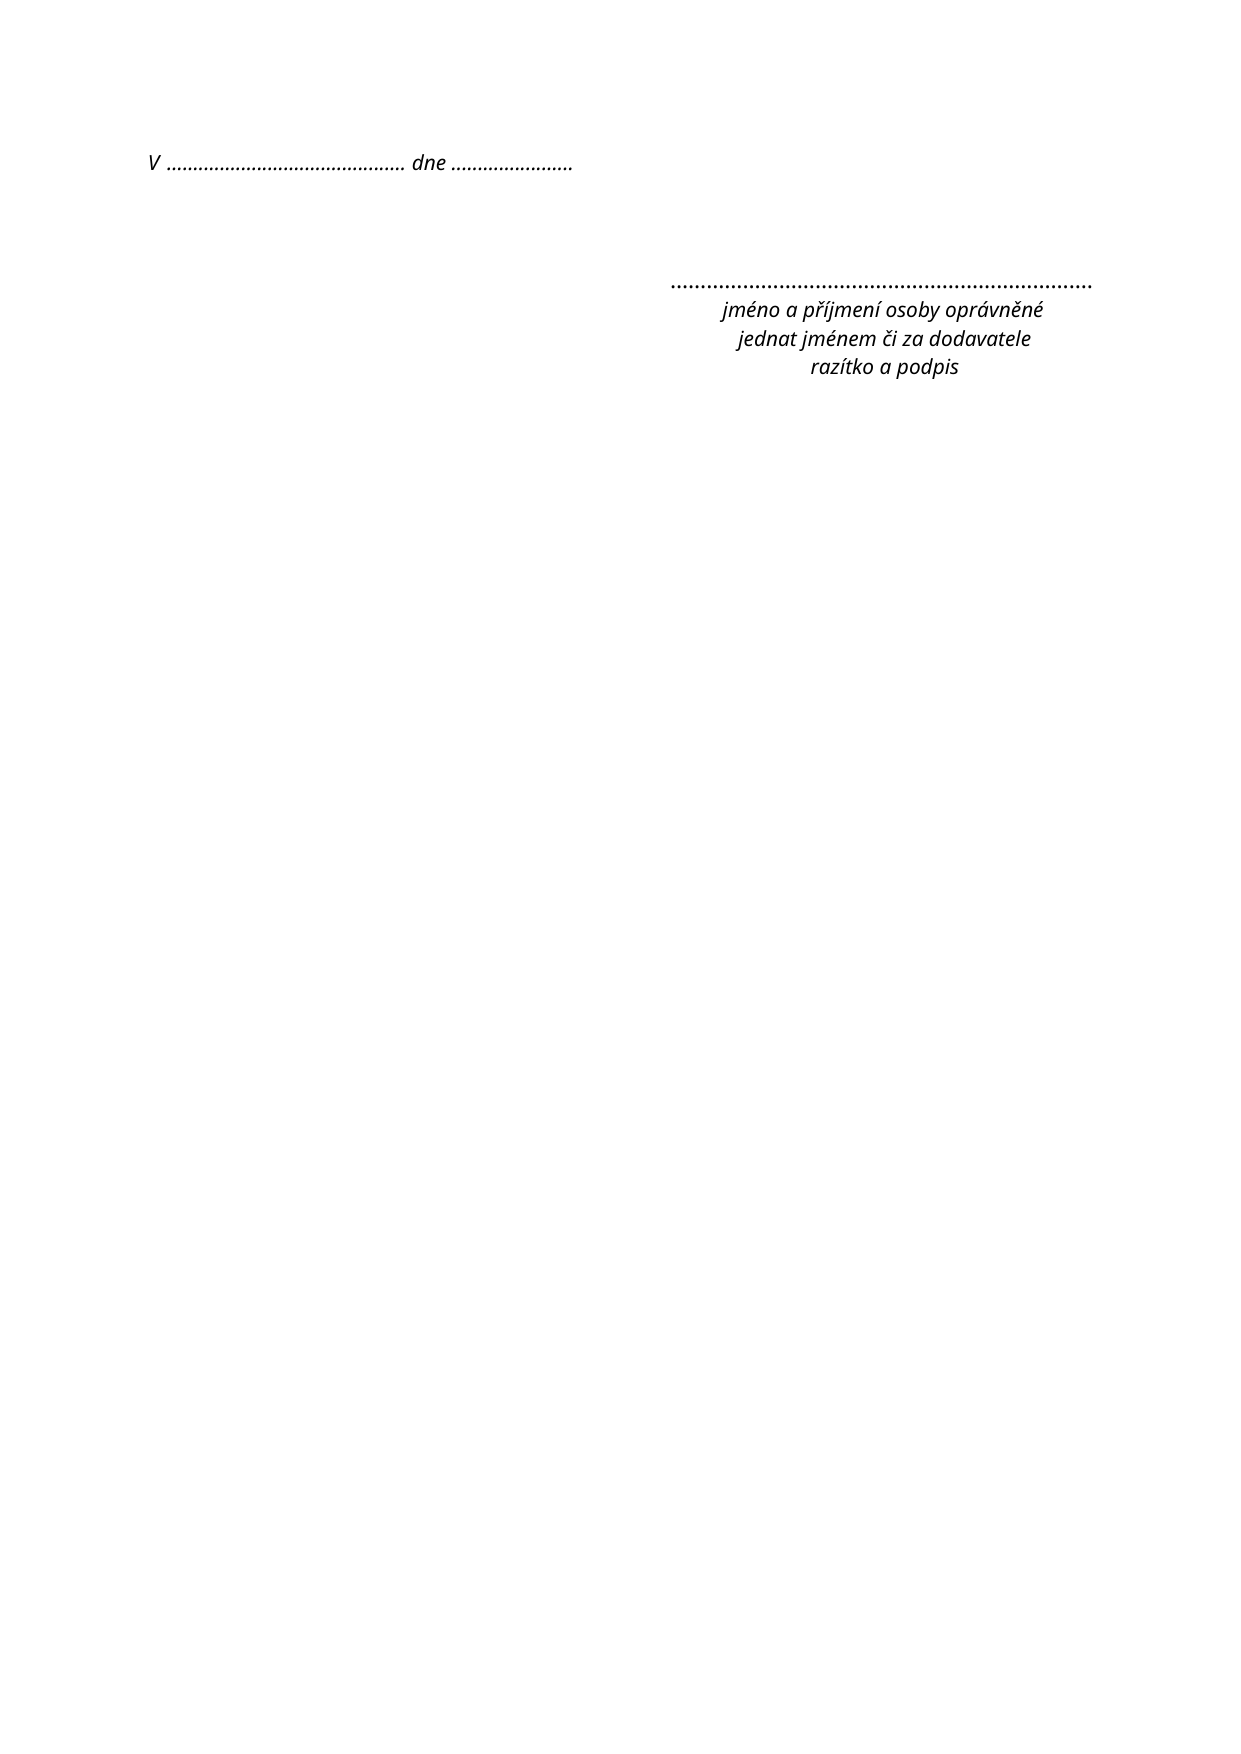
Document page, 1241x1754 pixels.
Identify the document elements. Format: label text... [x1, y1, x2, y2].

text razítko a podpis [679, 352, 1093, 381]
text jméno a příjmení osoby oprávněné jednat jménem či za dodavatele [679, 295, 1093, 352]
text V ............................................. dne ....................... [148, 148, 1093, 176]
text ……………………………………………………………. [148, 264, 1093, 295]
